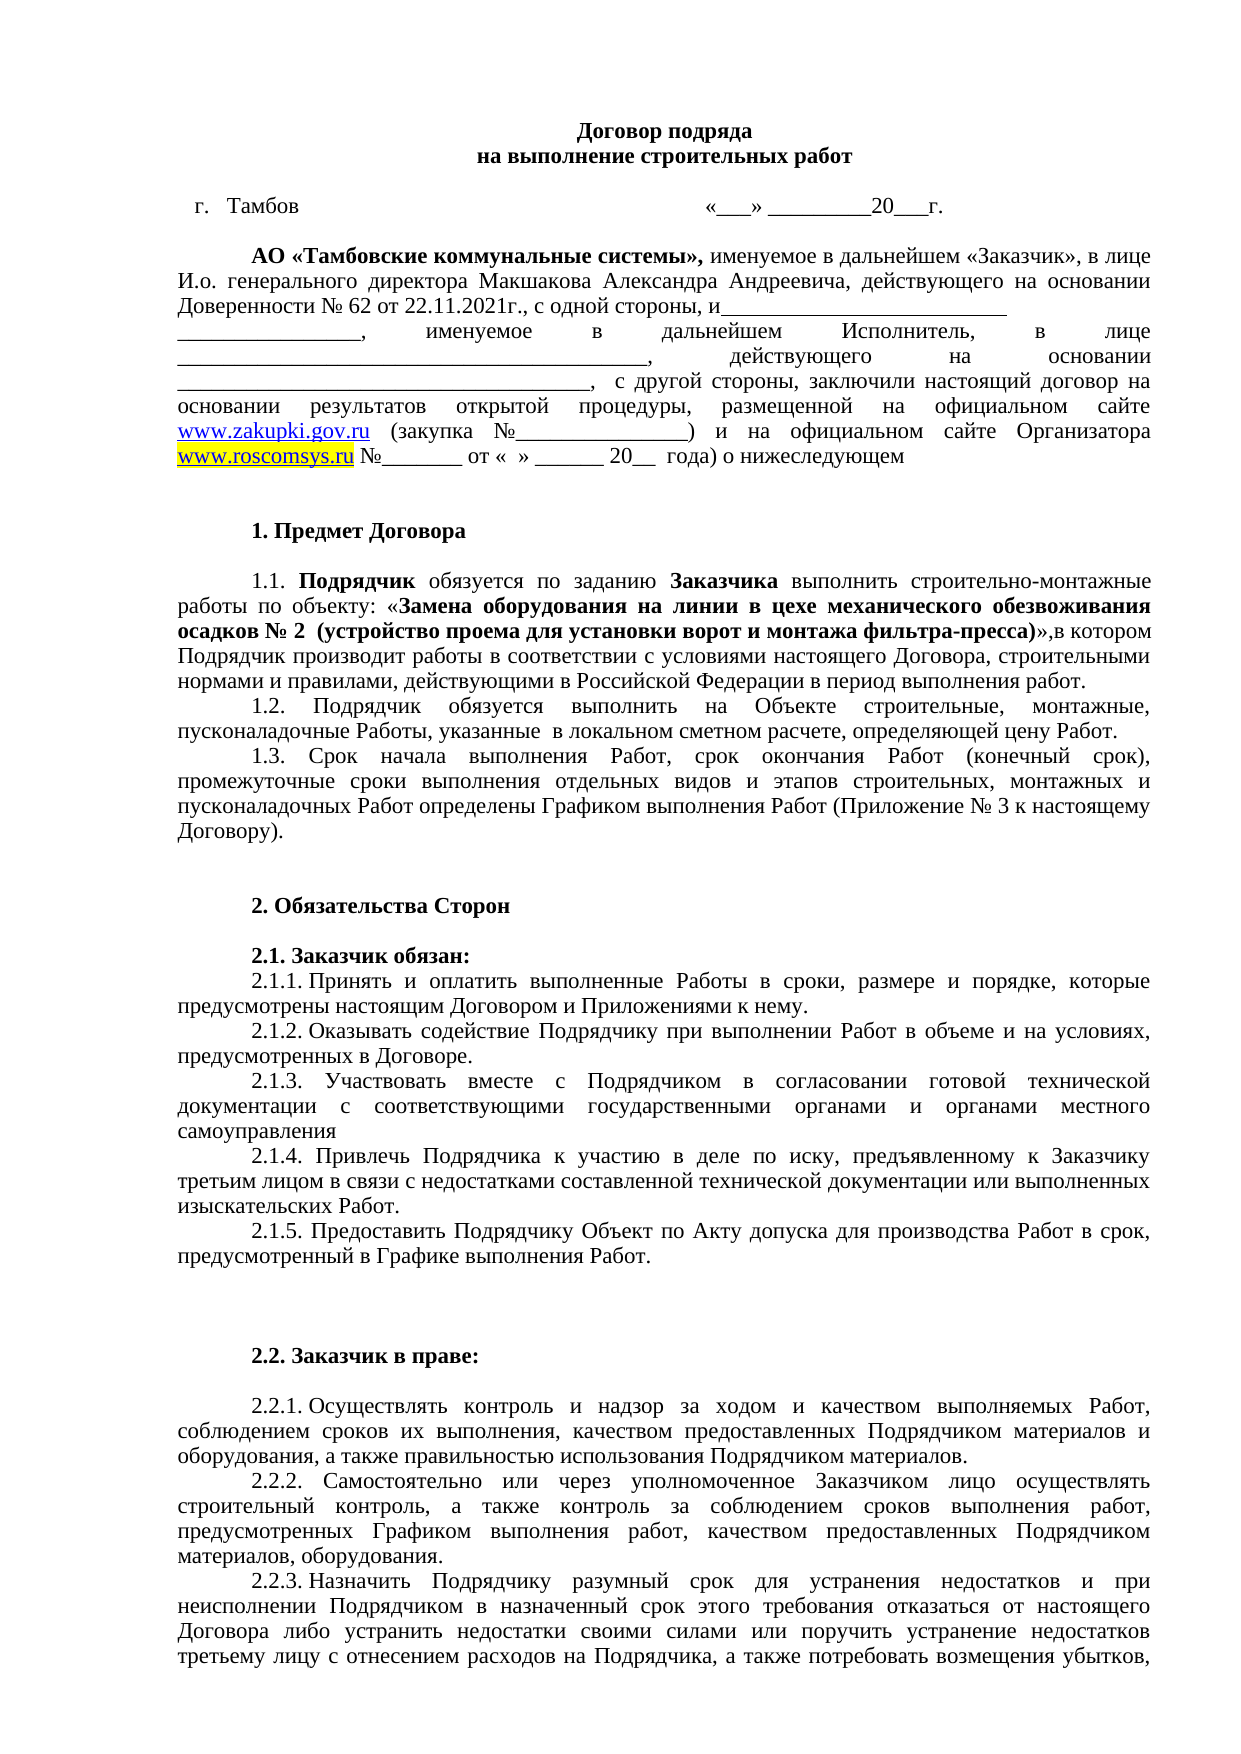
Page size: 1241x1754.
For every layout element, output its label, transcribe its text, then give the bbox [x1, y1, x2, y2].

text ________________, именуемое в дальнейшем Исполнитель, в лице _________________________________________, действующего на основании ____________________________________, с другой стороны, заключили настоящий договор на основании результатов открытой процедуры, размещенной на официальном сайте www.zakupki.gov.ru (закупка №_______________) и на официальном сайте Организатора www.roscomsys.ru №_______ от « » ______ 20__ года) о нижеследующем [177, 318, 1152, 468]
text Договор подряда [177, 118, 1152, 143]
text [177, 1568, 1152, 1668]
text 1. Предмет Договора [177, 518, 1152, 543]
text г. Тамбов «___» _________20___г. [177, 193, 1152, 218]
text 2.1.4. Привлечь Подрядчика к участию в деле по иску, предъявленному к Заказчику третьим лицом в связи с недостатками составленной технической документации или выполненных изыскательских Работ. [177, 1143, 1152, 1218]
text 2.1. Заказчик обязан: [177, 943, 1152, 968]
text 2.1.1. Принять и оплатить выполненные Работы в сроки, размере и порядке, которые предусмотрены настоящим Договором и Приложениями к нему. [177, 968, 1152, 1018]
text 1.2. Подрядчик обязуется выполнить на Объекте строительные, монтажные, пусконаладочные Работы, указанные в локальном сметном расчете, определяющей цену Работ. [177, 693, 1152, 743]
text 2.1.3. Участвовать вместе с Подрядчиком в согласовании готовой технической документации с соответствующими государственными органами и органами местного самоуправления [177, 1068, 1152, 1143]
text 1.3. Срок начала выполнения Работ, срок окончания Работ (конечный срок), промежуточные сроки выполнения отдельных видов и этапов строительных, монтажных и пусконаладочных Работ определены Графиком выполнения Работ (Приложение № 3 к настоящему Договору). [177, 743, 1152, 843]
text 2.2.1. Осуществлять контроль и надзор за ходом и качеством выполняемых Работ, соблюдением сроков их выполнения, качеством предоставленных Подрядчиком материалов и оборудования, а также правильностью использования Подрядчиком материалов. [177, 1393, 1152, 1468]
text 1.1. Подрядчик обязуется по заданию Заказчика выполнить строительно-монтажные работы по объекту: «Замена оборудования на линии в цехе механического обезвоживания осадков № 2 (устройство проема для установки ворот и монтажа фильтра-пресса)»,в котором Подрядчик производит работы в соответствии с условиями настоящего Договора, строительными нормами и правилами, действующими в Российской Федерации в период выполнения работ. [177, 568, 1152, 693]
text на выполнение строительных работ [177, 143, 1152, 168]
text 2.1.2. Оказывать содействие Подрядчику при выполнении Работ в объеме и на условиях, предусмотренных в Договоре. [177, 1018, 1152, 1068]
text 2.2.2. Самостоятельно или через уполномоченное Заказчиком лицо осуществлять строительный контроль, а также контроль за соблюдением сроков выполнения работ, предусмотренных Графиком выполнения работ, качеством предоставленных Подрядчиком материалов, оборудования. [177, 1468, 1152, 1568]
text АО «Тамбовские коммунальные системы», именуемое в дальнейшем «Заказчик», в лице И.о. генерального директора Макшакова Александра Андреевича, действующего на основании Доверенности № 62 от 22.11.2021г., с одной стороны, и 8 [177, 243, 1152, 318]
text 2.1.5. Предоставить Подрядчику Объект по Акту допуска для производства Работ в срок, предусмотренный в Графике выполнения Работ. [177, 1218, 1152, 1268]
text 2. Обязательства Сторон [177, 893, 1152, 918]
text 2.2. Заказчик в праве: [177, 1343, 1152, 1368]
